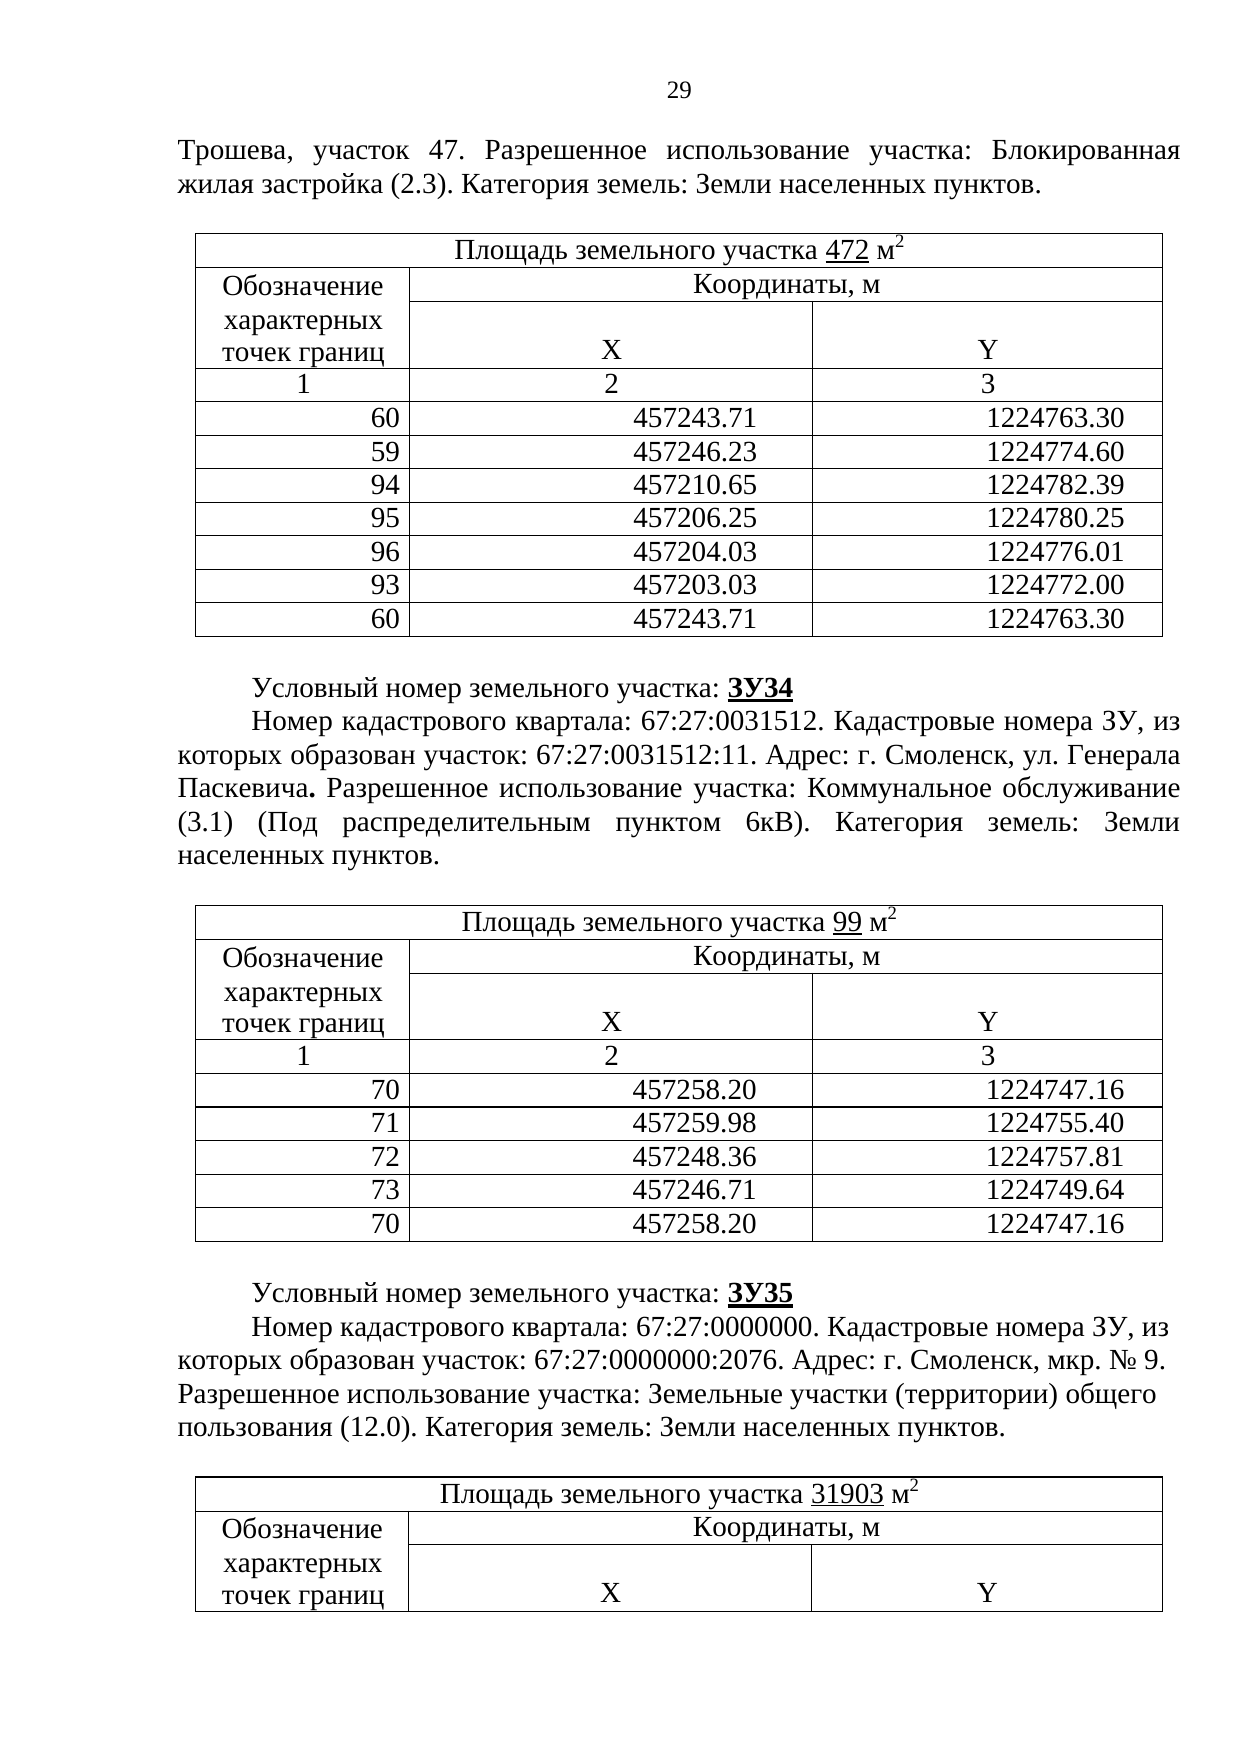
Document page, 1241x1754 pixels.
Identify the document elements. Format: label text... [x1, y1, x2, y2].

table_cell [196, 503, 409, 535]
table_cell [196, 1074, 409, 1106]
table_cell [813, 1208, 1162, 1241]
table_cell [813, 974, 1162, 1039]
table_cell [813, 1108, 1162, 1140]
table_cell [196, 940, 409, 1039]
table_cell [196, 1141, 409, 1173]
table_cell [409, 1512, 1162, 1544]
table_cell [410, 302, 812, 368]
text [177, 132, 1181, 199]
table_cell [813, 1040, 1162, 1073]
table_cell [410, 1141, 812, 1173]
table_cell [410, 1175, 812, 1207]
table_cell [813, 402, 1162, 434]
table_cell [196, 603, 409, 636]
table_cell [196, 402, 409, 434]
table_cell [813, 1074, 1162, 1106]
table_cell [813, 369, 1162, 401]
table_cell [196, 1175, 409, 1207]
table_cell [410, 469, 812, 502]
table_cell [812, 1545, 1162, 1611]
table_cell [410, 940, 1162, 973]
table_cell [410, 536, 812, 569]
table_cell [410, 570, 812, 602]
text Условный номер земельного участка: ЗУ35 [177, 1275, 1181, 1309]
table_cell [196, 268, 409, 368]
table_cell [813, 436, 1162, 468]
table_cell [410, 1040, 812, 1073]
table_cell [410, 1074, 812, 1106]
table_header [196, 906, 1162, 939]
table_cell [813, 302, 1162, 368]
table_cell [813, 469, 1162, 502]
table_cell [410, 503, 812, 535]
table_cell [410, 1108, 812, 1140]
text Номер кадастрового квартала: 67:27:0031512. Кадастровые номера ЗУ, из которых образован участок: 67:27:0031512:11. Адрес: г. Смоленск, ул. Генерала Паскевича. Разрешенное использование участка: Коммунальное обслуживание (3.1) (Под распределительным пунктом 6кВ). Категория земель: Земли населенных пунктов. [177, 704, 1181, 871]
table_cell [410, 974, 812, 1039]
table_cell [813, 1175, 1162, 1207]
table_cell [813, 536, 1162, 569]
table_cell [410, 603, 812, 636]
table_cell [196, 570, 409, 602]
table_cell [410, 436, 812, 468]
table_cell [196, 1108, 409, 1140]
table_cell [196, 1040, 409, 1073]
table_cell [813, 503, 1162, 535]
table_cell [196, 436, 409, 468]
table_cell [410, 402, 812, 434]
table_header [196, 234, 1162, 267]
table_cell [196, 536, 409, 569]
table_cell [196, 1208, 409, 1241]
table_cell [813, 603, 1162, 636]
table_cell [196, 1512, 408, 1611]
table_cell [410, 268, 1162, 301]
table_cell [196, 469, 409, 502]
text Условный номер земельного участка: ЗУ34 [177, 670, 1181, 704]
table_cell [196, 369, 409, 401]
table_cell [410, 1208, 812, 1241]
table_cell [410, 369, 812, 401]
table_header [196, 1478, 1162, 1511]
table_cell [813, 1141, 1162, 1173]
text Номер кадастрового квартала: 67:27:0000000. Кадастровые номера ЗУ, из которых образован участок: 67:27:0000000:2076. Адрес: г. Смоленск, мкр. № 9. Разрешенное использование участка: Земельные участки (территории) общего пользования (12.0). Категория земель: Земли населенных пунктов. [177, 1309, 1181, 1443]
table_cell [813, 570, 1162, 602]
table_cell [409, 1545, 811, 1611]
